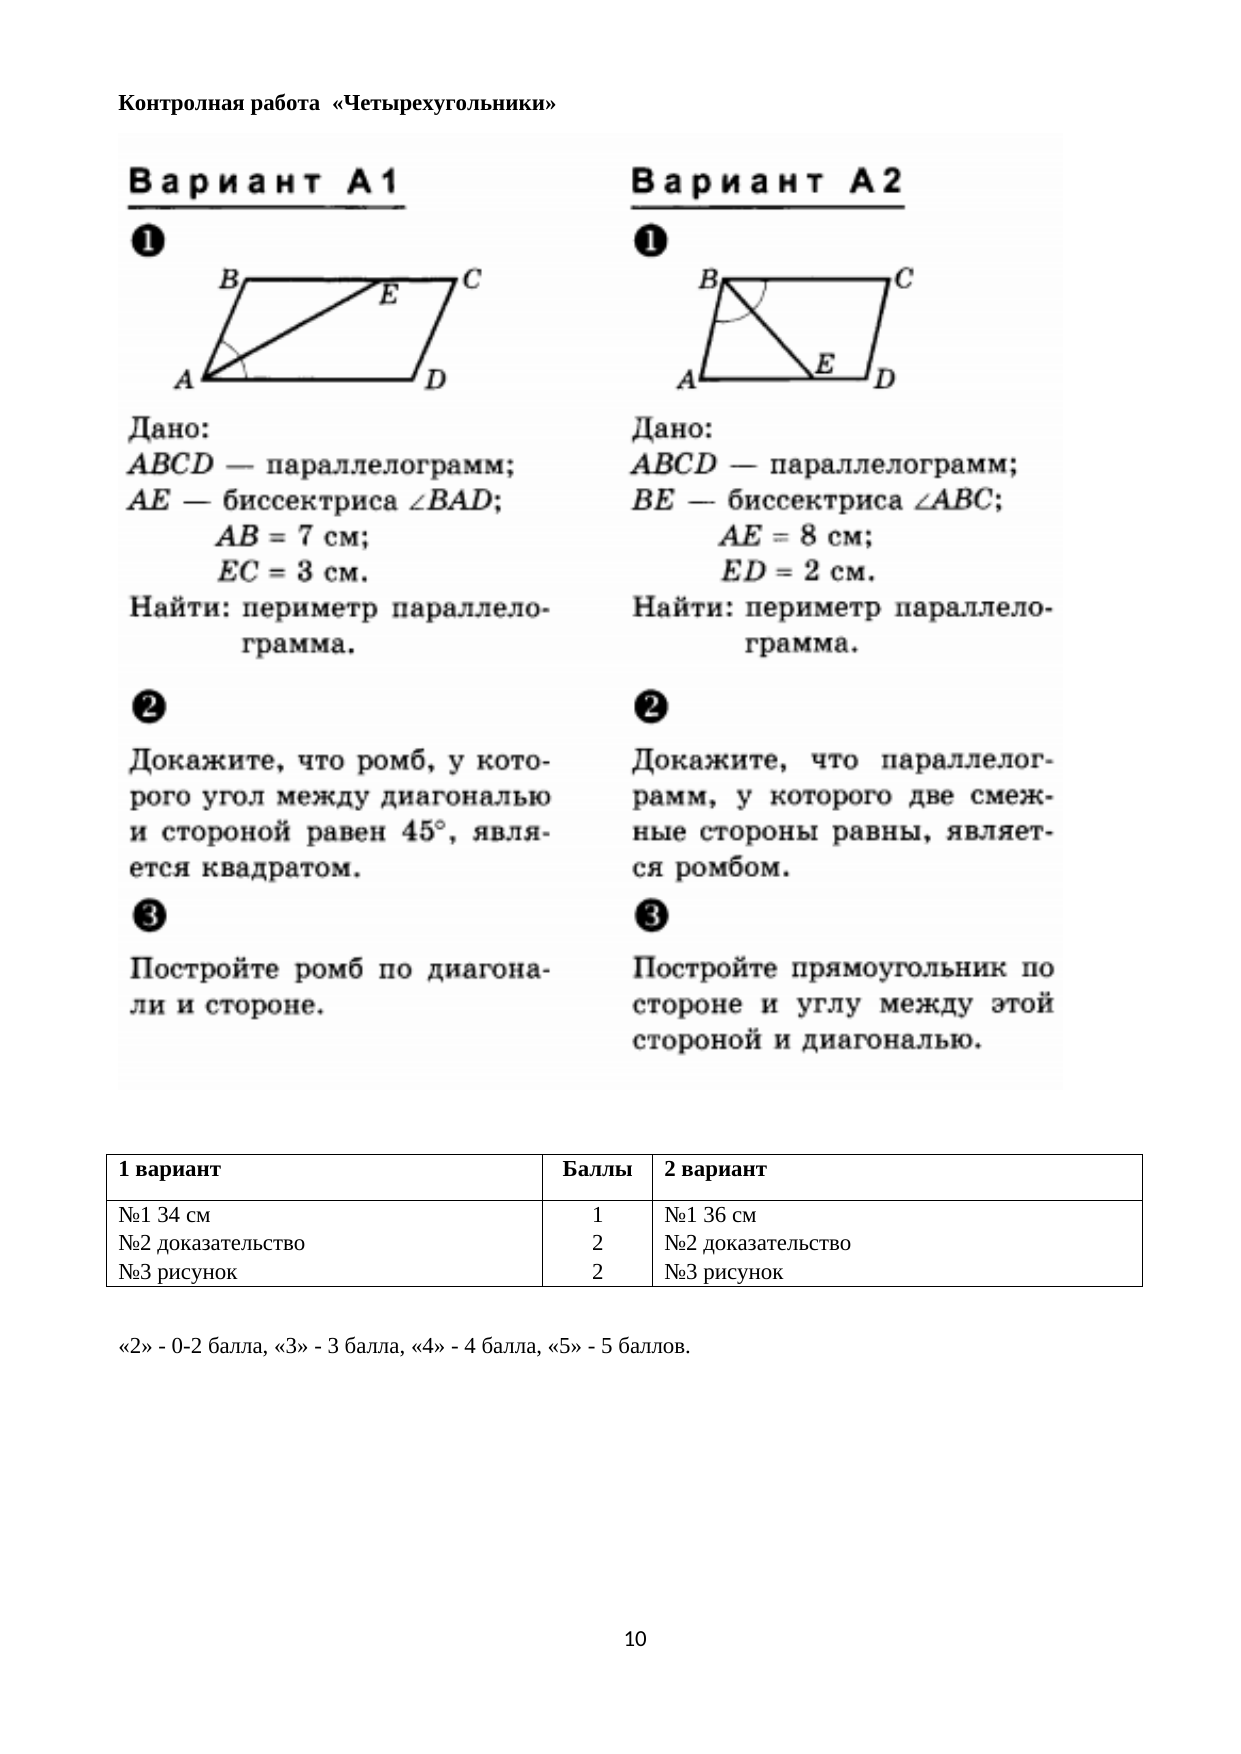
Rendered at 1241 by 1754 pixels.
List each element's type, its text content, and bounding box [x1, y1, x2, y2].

table_header 2 вариант [653, 1155, 1142, 1200]
table_header 1 вариант [107, 1155, 542, 1200]
picture [118, 133, 1063, 1090]
table_cell №1 34 см №2 доказательство №3 рисунок [107, 1201, 542, 1286]
table_cell 1 2 2 [543, 1201, 652, 1286]
table_cell №1 36 см №2 доказательство №3 рисунок [653, 1201, 1142, 1286]
text Контролная работа «Четырехугольники» [118, 89, 1152, 115]
table_header Баллы [543, 1155, 652, 1200]
text «2» - 0-2 балла, «3» - 3 балла, «4» - 4 балла, «5» - 5 баллов. [118, 1332, 1152, 1359]
